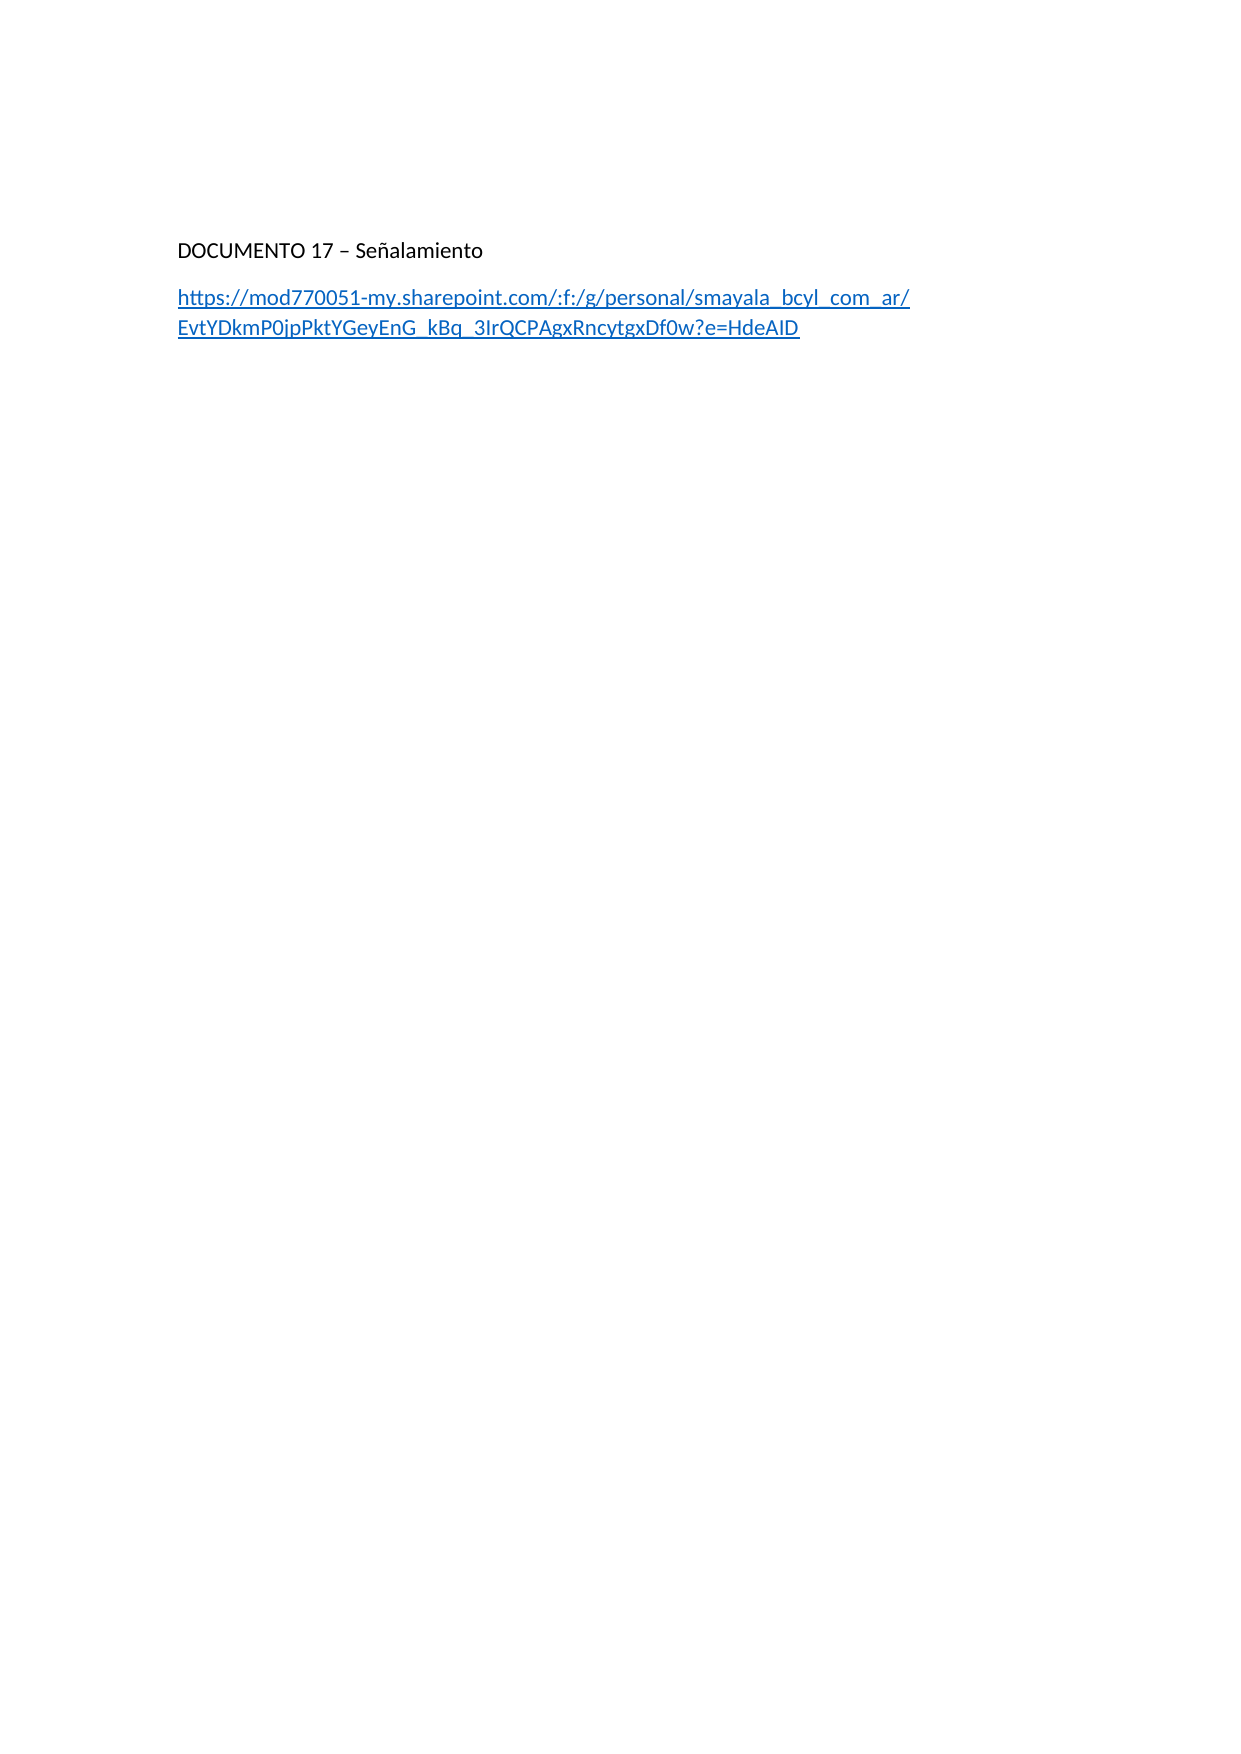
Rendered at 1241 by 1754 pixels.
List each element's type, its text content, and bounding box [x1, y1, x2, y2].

text https://mod770051-my.sharepoint.com/:f:/g/personal/smayala_bcyl_com_ar/EvtYDkmP0jpPktYGeyEnG_kBq_3IrQCPAgxRncytgxDf0w?e=HdeAID [177, 283, 1152, 341]
text DOCUMENTO 17 – Señalamiento [177, 236, 1152, 264]
